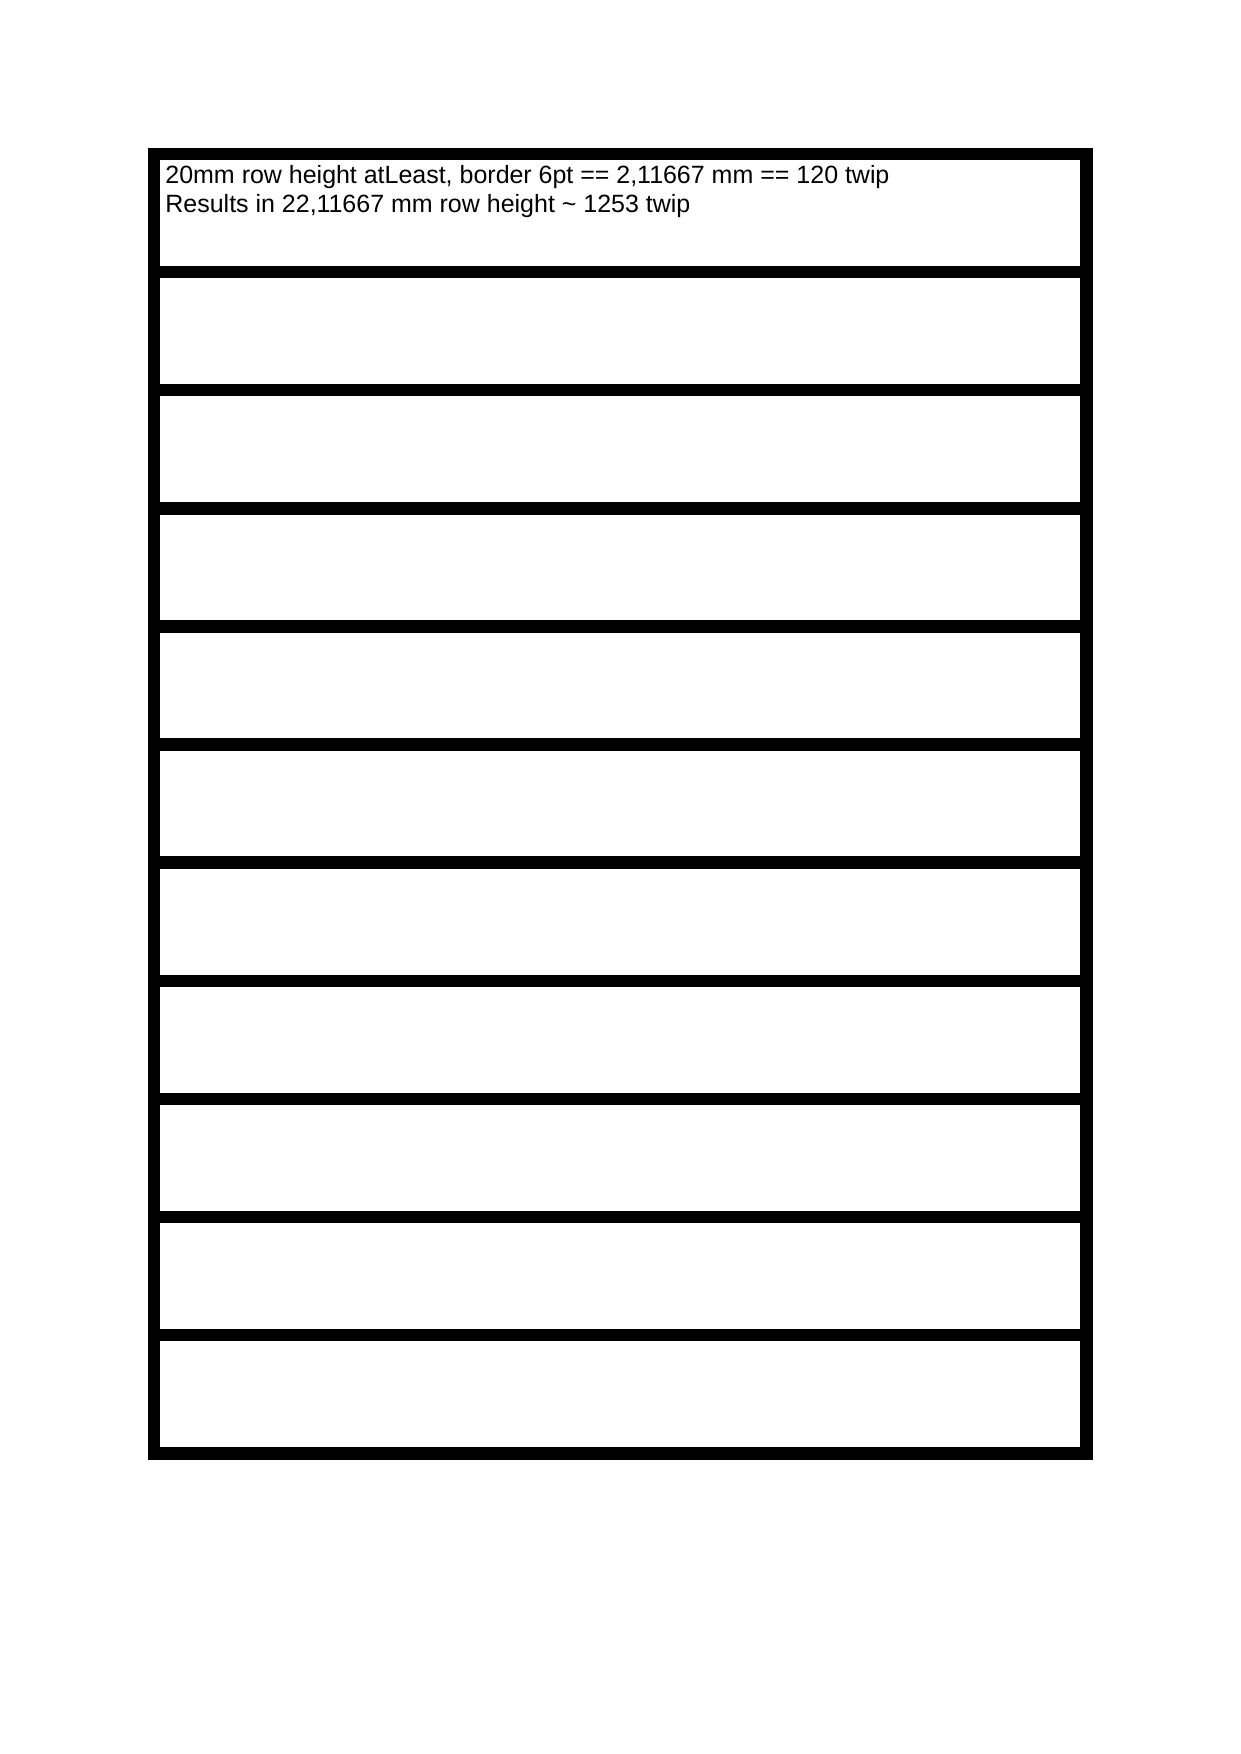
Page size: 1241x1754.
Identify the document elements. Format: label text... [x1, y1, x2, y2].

table_cell [160, 751, 1080, 856]
table_header 20mm row height atLeast, border 6pt == 2,11667 mm == 120 twip Results in 22,11667 mm row height ~ 1253 twip [160, 160, 1080, 266]
table_cell [160, 987, 1080, 1093]
table_cell [160, 1105, 1080, 1211]
table_cell [160, 633, 1080, 738]
table_cell [160, 1341, 1080, 1447]
table_cell [160, 515, 1080, 620]
table_cell [160, 869, 1080, 974]
table_cell [160, 1223, 1080, 1329]
table_cell [160, 278, 1080, 384]
table_cell [160, 396, 1080, 502]
